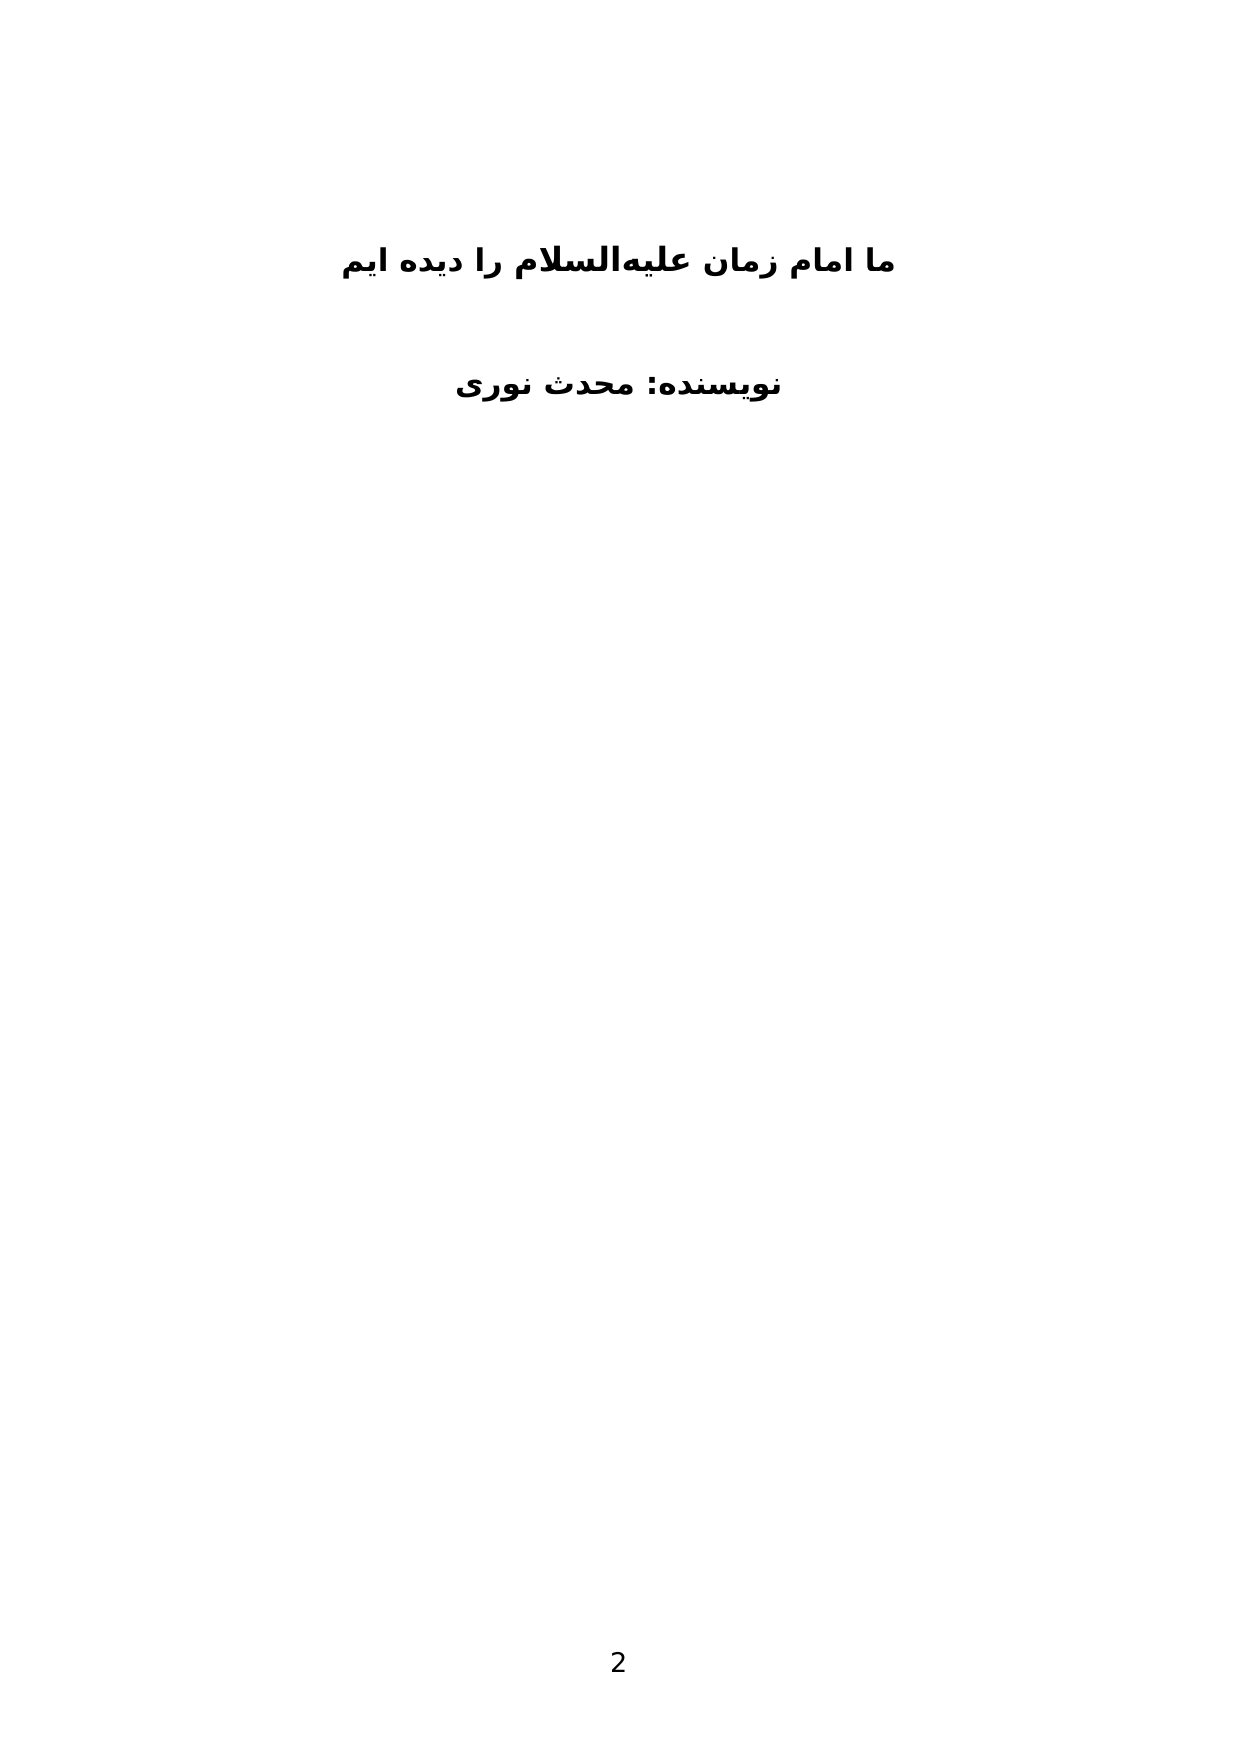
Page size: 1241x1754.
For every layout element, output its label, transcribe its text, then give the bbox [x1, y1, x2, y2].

text ما امام زمان عليه‌السلام را ديده ايم [178, 241, 1059, 279]
text نويسنده: محدث نورى [178, 365, 1059, 402]
